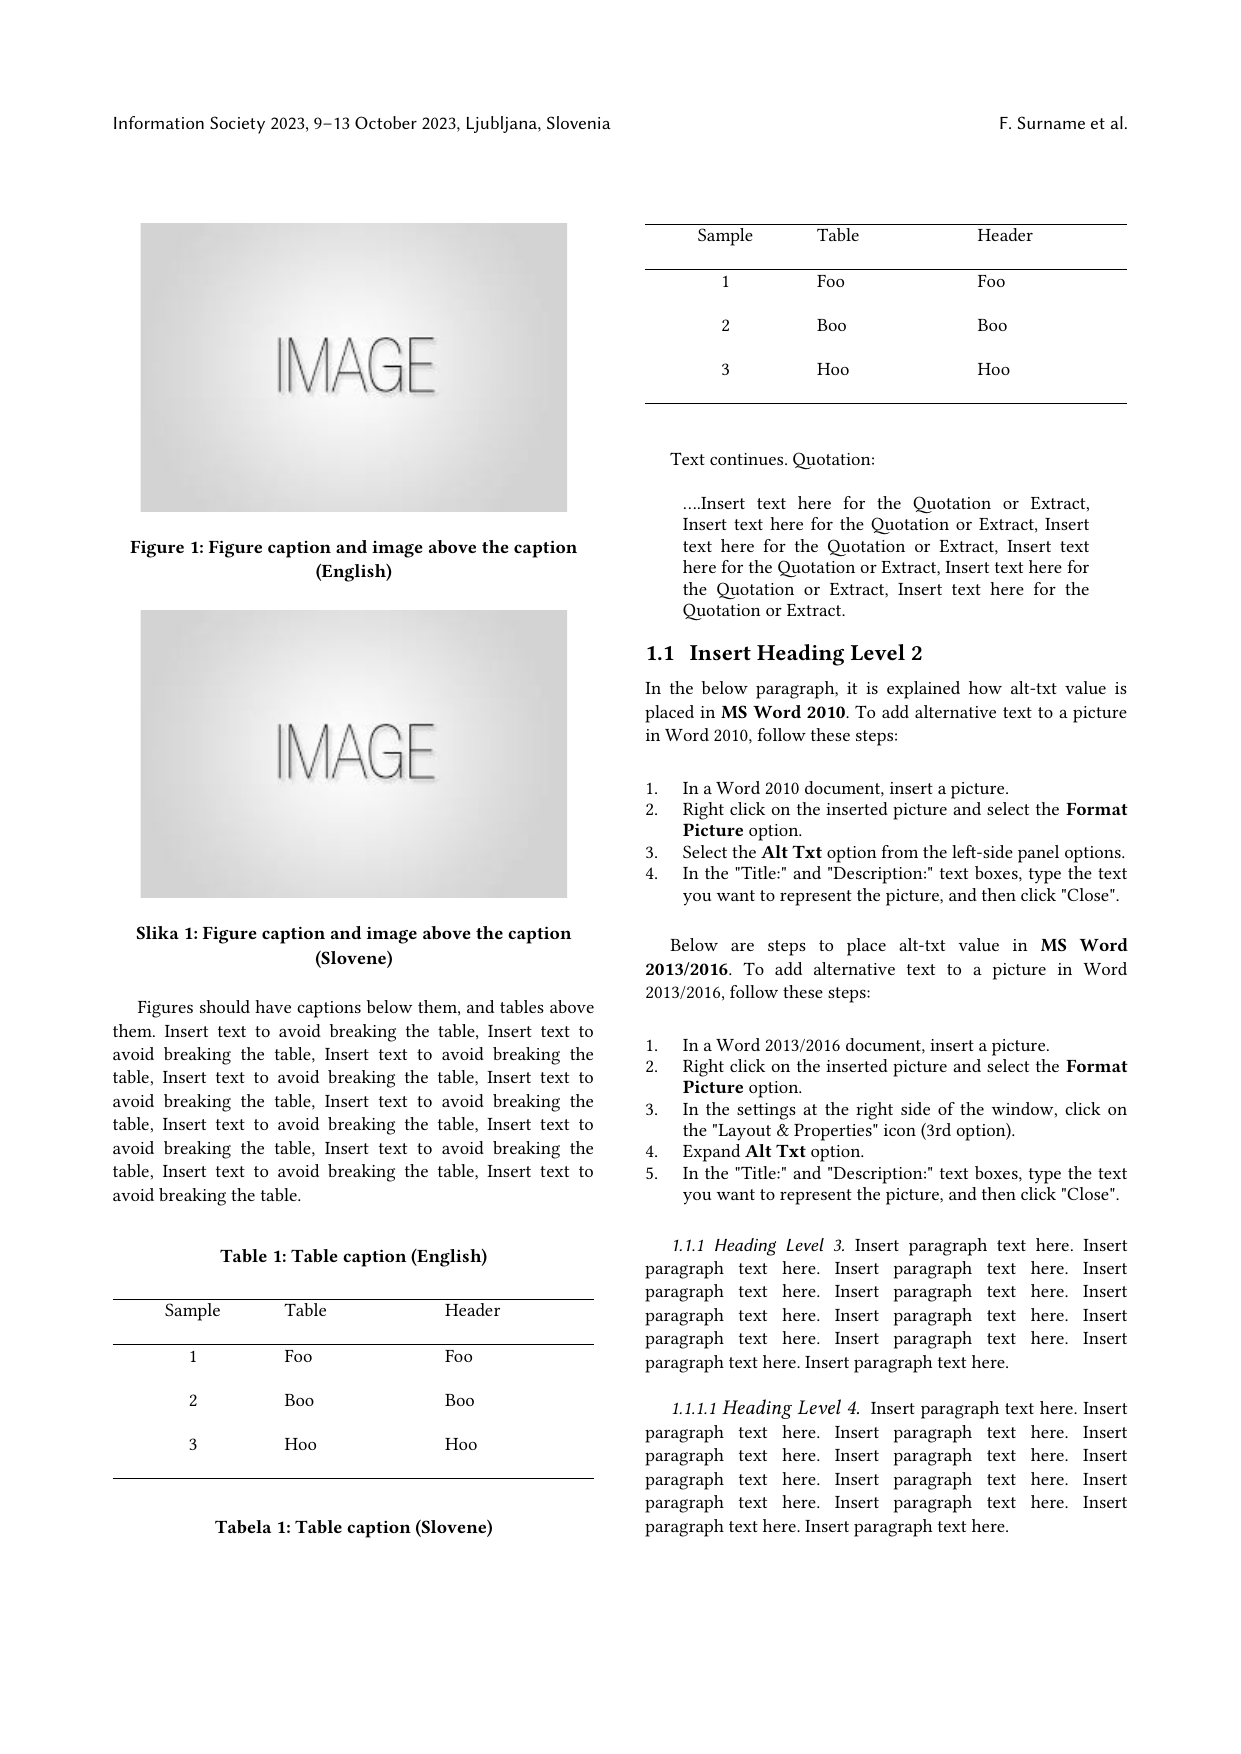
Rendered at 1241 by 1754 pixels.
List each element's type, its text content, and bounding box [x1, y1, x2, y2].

table_cell Boo [273, 1390, 433, 1434]
list Expand Alt Txt option. [645, 1141, 1128, 1162]
picture [140, 610, 568, 898]
table_cell Foo [966, 270, 1127, 314]
list In the "Title:" and "Description:" text boxes, type the text you want to represent the picture, and then click "Close". [645, 1162, 1128, 1205]
list Right click on the inserted picture and select the Format Picture option. [645, 1056, 1128, 1098]
text ....Insert text here for the Quotation or Extract, Insert text here for the Quotation or Extract, Insert text here for the Quotation or Extract, Insert text here for the Quotation or Extract, Insert text here for the Quotation or Extract, Insert text here for the Quotation or Extract. [683, 493, 1090, 621]
picture [140, 223, 568, 512]
table_header Header [966, 225, 1127, 269]
text In the below paragraph, it is explained how alt-txt value is placed in MS Word 2010. To add alternative text to a picture in Word 2010, follow these steps: [645, 678, 1128, 746]
table_cell 2 [645, 315, 806, 359]
list Right click on the inserted picture and select the Format Picture option. [645, 799, 1128, 841]
table_cell 1 [113, 1345, 273, 1389]
text Below are steps to place alt-txt value in MS Word 2013/2016. To add alternative text to a picture in Word 2013/2016, follow these steps: [645, 935, 1128, 1003]
table_cell Boo [434, 1390, 594, 1434]
table_cell 2 [113, 1390, 273, 1434]
table_cell Foo [273, 1345, 433, 1389]
table_cell Hoo [806, 359, 966, 403]
table_cell Boo [966, 315, 1127, 359]
table_cell Foo [806, 270, 966, 314]
text Figures should have captions below them, and tables above them. Insert text to avoid breaking the table, Insert text to avoid breaking the table, Insert text to avoid breaking the table, Insert text to avoid breaking the table, Insert text to avoid breaking the table, Insert text to avoid breaking the table, Insert text to avoid breaking the table, Insert text to avoid breaking the table, Insert text to avoid breaking the table, Insert text to avoid breaking the table, Insert text to avoid breaking the table. [112, 997, 595, 1206]
list In the settings at the right side of the window, click on the "Layout & Properties" icon (3rd option). [645, 1098, 1128, 1141]
table_header Table [806, 225, 966, 269]
list In a Word 2013/2016 document, insert a picture. [645, 1034, 1128, 1056]
table_cell Foo [434, 1345, 594, 1389]
list In the "Title:" and "Description:" text boxes, type the text you want to represent the picture, and then click "Close". [645, 863, 1128, 906]
table_cell Boo [806, 315, 966, 359]
table_header Header [434, 1300, 594, 1344]
list Select the Alt Txt option from the left-side panel options. [645, 841, 1128, 863]
text Insert Heading Level 2 [645, 639, 1128, 666]
text Tabela 1: Table caption (Slovene) [112, 1517, 595, 1538]
table_header Table [273, 1300, 433, 1344]
table_cell Hoo [966, 359, 1127, 403]
table_cell 3 [645, 359, 806, 403]
text 1.1.1.1 Heading Level 4. Insert paragraph text here. Insert paragraph text here. Insert paragraph text here. Insert paragraph text here. Insert paragraph text here. Insert paragraph text here. Insert paragraph text here. Insert paragraph text here. Insert paragraph text here. Insert paragraph text here. Insert paragraph text here. [645, 1396, 1128, 1537]
table_cell 3 [113, 1434, 273, 1478]
text Table 1: Table caption (English) [112, 1245, 595, 1267]
text Slika 1: Figure caption and image above the caption (Slovene) [112, 923, 595, 969]
table_header Sample [113, 1300, 273, 1344]
table_cell 1 [645, 270, 806, 314]
text 1.1.1 Heading Level 3. Insert paragraph text here. Insert paragraph text here. Insert paragraph text here. Insert paragraph text here. Insert paragraph text here. Insert paragraph text here. Insert paragraph text here. Insert paragraph text here. Insert paragraph text here. Insert paragraph text here. Insert paragraph text here. [645, 1234, 1128, 1373]
table_cell Hoo [434, 1434, 594, 1478]
list In a Word 2010 document, insert a picture. [645, 777, 1128, 799]
text Figure 1: Figure caption and image above the caption (English) [112, 536, 595, 582]
text Text continues. Quotation: [645, 448, 1128, 470]
table_header Sample [645, 225, 806, 269]
table_cell Hoo [273, 1434, 433, 1478]
